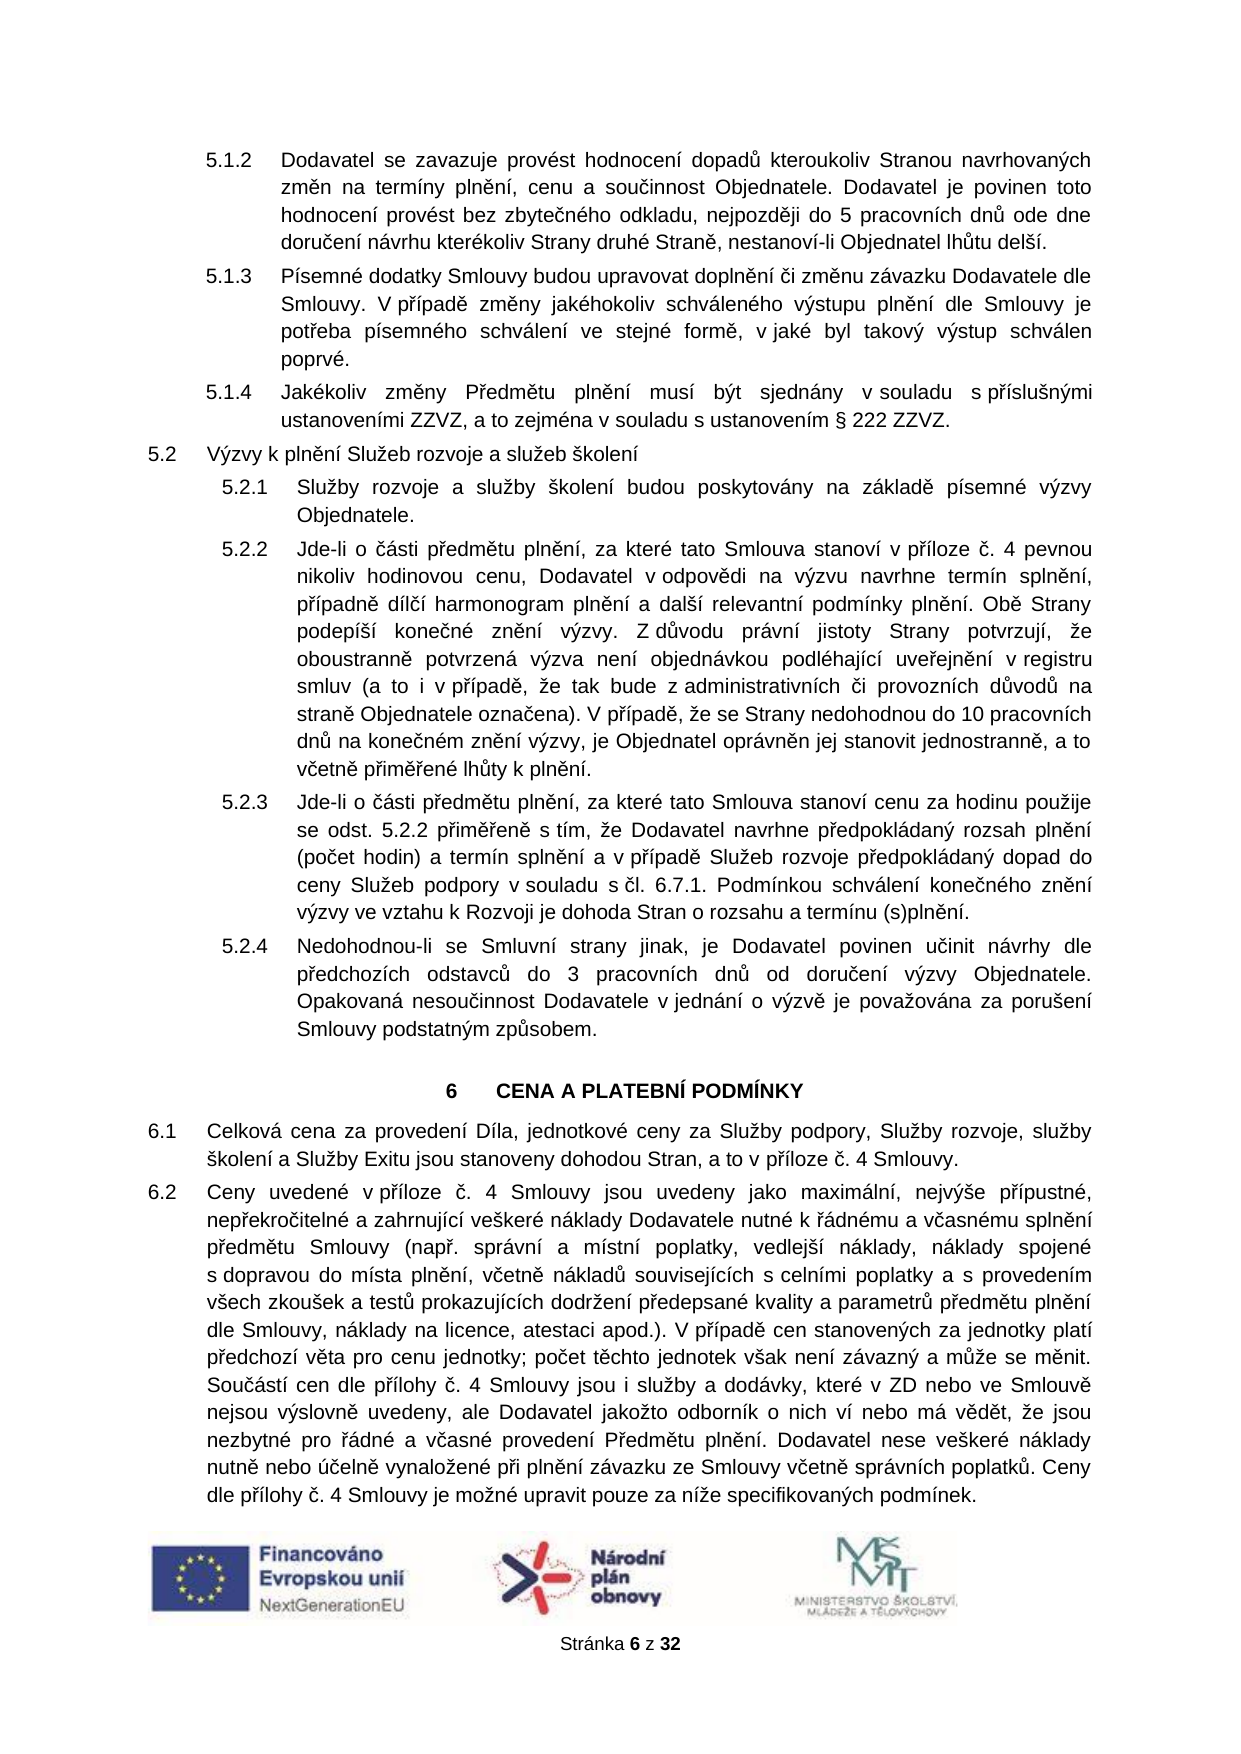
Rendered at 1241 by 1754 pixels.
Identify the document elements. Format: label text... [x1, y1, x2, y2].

list Jde-li o části předmětu plnění, za které tato Smlouva stanoví v příloze č. 4 pevnou nikoliv hodinovou cenu, Dodavatel v odpovědi na výzvu navrhne termín splnění, případně dílčí harmonogram plnění a další relevantní podmínky plnění. Obě Strany podepíší konečné znění výzvy. Z důvodu právní jistoty Strany potvrzují, že oboustranně potvrzená výzva není objednávkou podléhající uveřejnění v registru smluv (a to i v případě, že tak bude z administrativních či provozních důvodů na straně Objednatele označena). V případě, že se Strany nedohodnou do 10 pracovních dnů na konečném znění výzvy, je Objednatel oprávněn jej stanovit jednostranně, a to včetně přiměřené lhůty k plnění. [222, 536, 1093, 780]
subtitle CENA A PLATEBNÍ PODMÍNKY [156, 1079, 1093, 1103]
list Dodavatel se zavazuje provést hodnocení dopadů kteroukoliv Stranou navrhovaných změn na termíny plnění, cenu a součinnost Objednatele. Dodavatel je povinen toto hodnocení provést bez zbytečného odkladu, nejpozději do 5 pracovních dnů ode dne doručení návrhu kterékoliv Strany druhé Straně, nestanoví-li Objednatel lhůtu delší. [206, 148, 1093, 254]
list Výzvy k plnění Služeb rozvoje a služeb školení [148, 441, 1093, 465]
list Jde-li o části předmětu plnění, za které tato Smlouva stanoví cenu za hodinu použije se odst. 5.2.2 přiměřeně s tím, že Dodavatel navrhne předpokládaný rozsah plnění (počet hodin) a termín splnění a v případě Služeb rozvoje předpokládaný dopad do ceny Služeb podpory v souladu s čl. 6.7.1. Podmínkou schválení konečného znění výzvy ve vztahu k Rozvoji je dohoda Stran o rozsahu a termínu (s)plnění. [222, 790, 1093, 924]
list Služby rozvoje a služby školení budou poskytovány na základě písemné výzvy Objednatele. [222, 475, 1093, 527]
list Jakékoliv změny Předmětu plnění musí být sjednány v souladu s příslušnými ustanoveními ZZVZ, a to zejména v souladu s ustanovením § 222 ZZVZ. [206, 380, 1093, 432]
list Ceny uvedené v příloze č. 4 Smlouvy jsou uvedeny jako maximální, nejvýše přípustné, nepřekročitelné a zahrnující veškeré náklady Dodavatele nutné k řádnému a včasnému splnění předmětu Smlouvy (např. správní a místní poplatky, vedlejší náklady, náklady spojené s dopravou do místa plnění, včetně nákladů souvisejících s celními poplatky a s provedením všech zkoušek a testů prokazujících dodržení předepsané kvality a parametrů předmětu plnění dle Smlouvy, náklady na licence, atestaci apod.). V případě cen stanovených za jednotky platí předchozí věta pro cenu jednotky; počet těchto jednotek však není závazný a může se měnit. Součástí cen dle přílohy č. 4 Smlouvy jsou i služby a dodávky, které v ZD nebo ve Smlouvě nejsou výslovně uvedeny, ale Dodavatel jakožto odborník o nich ví nebo má vědět, že jsou nezbytné pro řádné a včasné provedení Předmětu plnění. Dodavatel nese veškeré náklady nutně nebo účelně vynaložené při plnění závazku ze Smlouvy včetně správních poplatků. Ceny dle přílohy č. 4 Smlouvy je možné upravit pouze za níže specifikovaných podmínek. [148, 1180, 1093, 1507]
list Celková cena za provedení Díla, jednotkové ceny za Služby podpory, Služby rozvoje, služby školení a Služby Exitu jsou stanoveny dohodou Stran, a to v příloze č. 4 Smlouvy. [148, 1119, 1093, 1170]
picture [147, 1531, 958, 1626]
list Nedohodnou-li se Smluvní strany jinak, je Dodavatel povinen učinit návrhy dle předchozích odstavců do 3 pracovních dnů od doručení výzvy Objednatele. Opakovaná nesoučinnost Dodavatele v jednání o výzvě je považována za porušení Smlouvy podstatným způsobem. [222, 934, 1093, 1040]
list Písemné dodatky Smlouvy budou upravovat doplnění či změnu závazku Dodavatele dle Smlouvy. V případě změny jakéhokoliv schváleného výstupu plnění dle Smlouvy je potřeba písemného schválení ve stejné formě, v jaké byl takový výstup schválen poprvé. [206, 264, 1093, 370]
